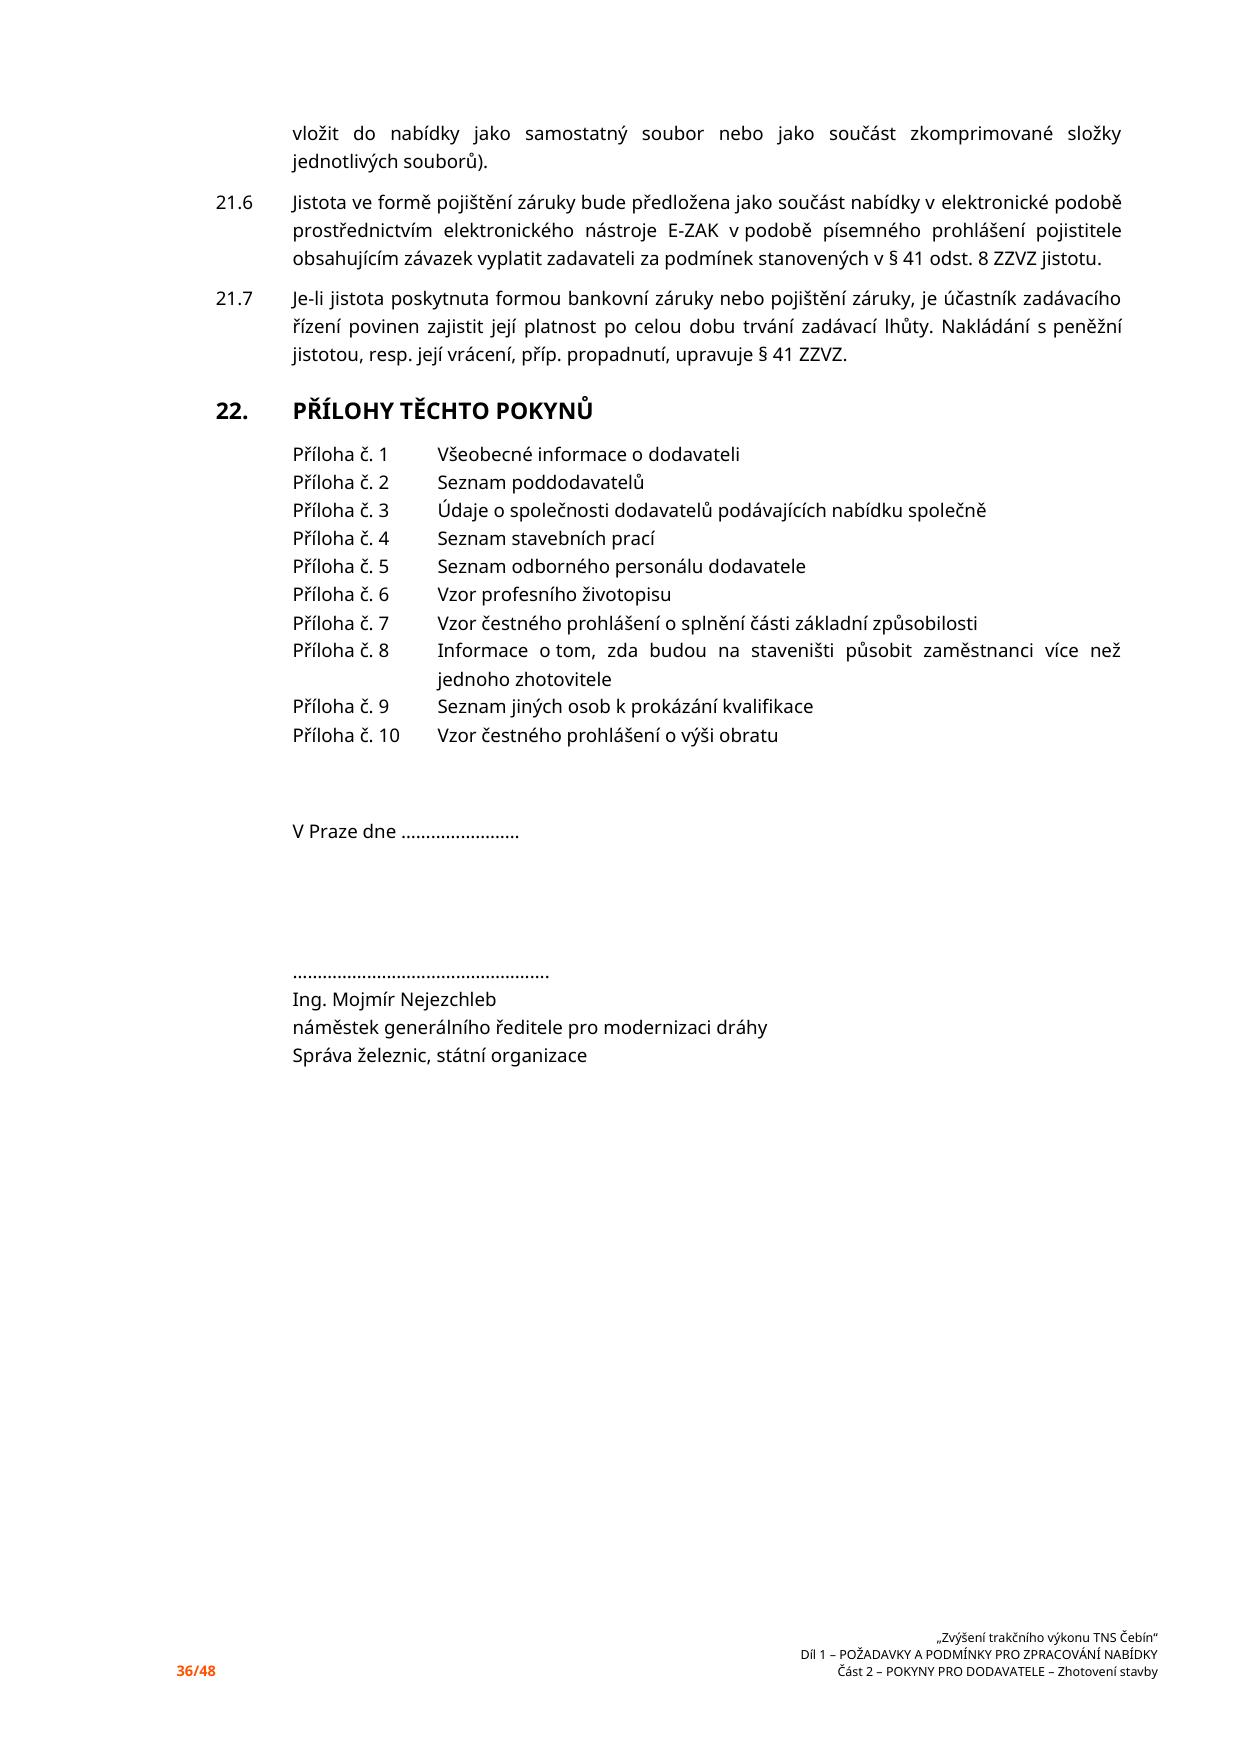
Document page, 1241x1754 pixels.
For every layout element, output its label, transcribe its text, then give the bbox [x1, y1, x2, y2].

text Příloha č. 5 Seznam odborného personálu dodavatele [292, 554, 1122, 579]
text Ing. Mojmír Nejezchleb [292, 987, 1122, 1012]
text Příloha č. 1 Všeobecné informace o dodavateli [292, 442, 1122, 467]
text V Praze dne …………………… [292, 818, 1122, 844]
text PŘÍLOHY TĚCHTO POKYNŮ [216, 395, 1122, 426]
text Správa železnic, státní organizace [292, 1043, 1122, 1068]
text Příloha č. 8 Informace o tom, zda budou na staveništi působit zaměstnanci více než jednoho zhotovitele [292, 638, 1122, 691]
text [216, 121, 1122, 174]
text Příloha č. 9 Seznam jiných osob k prokázání kvalifikace [292, 694, 1122, 719]
text Jistota ve formě pojištění záruky bude předložena jako součást nabídky v elektronické podobě prostřednictvím elektronického nástroje E-ZAK v podobě písemného prohlášení pojistitele obsahujícím závazek vyplatit zadavateli za podmínek stanovených v § 41 odst. 8 ZZVZ jistotu. [216, 189, 1122, 271]
text Příloha č. 2 Seznam poddodavatelů [292, 470, 1122, 495]
text ……………………………………………. [292, 958, 1122, 984]
text Příloha č. 7 Vzor čestného prohlášení o splnění části základní způsobilosti [292, 610, 1122, 635]
text Příloha č. 4 Seznam stavebních prací [292, 526, 1122, 551]
text Je-li jistota poskytnuta formou bankovní záruky nebo pojištění záruky, je účastník zadávacího řízení povinen zajistit její platnost po celou dobu trvání zadávací lhůty. Nakládání s peněžní jistotou, resp. její vrácení, příp. propadnutí, upravuje § 41 ZZVZ. [216, 286, 1122, 367]
text Příloha č. 3 Údaje o společnosti dodavatelů podávajících nabídku společně [292, 498, 1122, 523]
text Příloha č. 6 Vzor profesního životopisu [292, 582, 1122, 607]
text Příloha č. 10 Vzor čestného prohlášení o výši obratu [292, 722, 1122, 747]
text náměstek generálního ředitele pro modernizaci dráhy [292, 1014, 1122, 1040]
